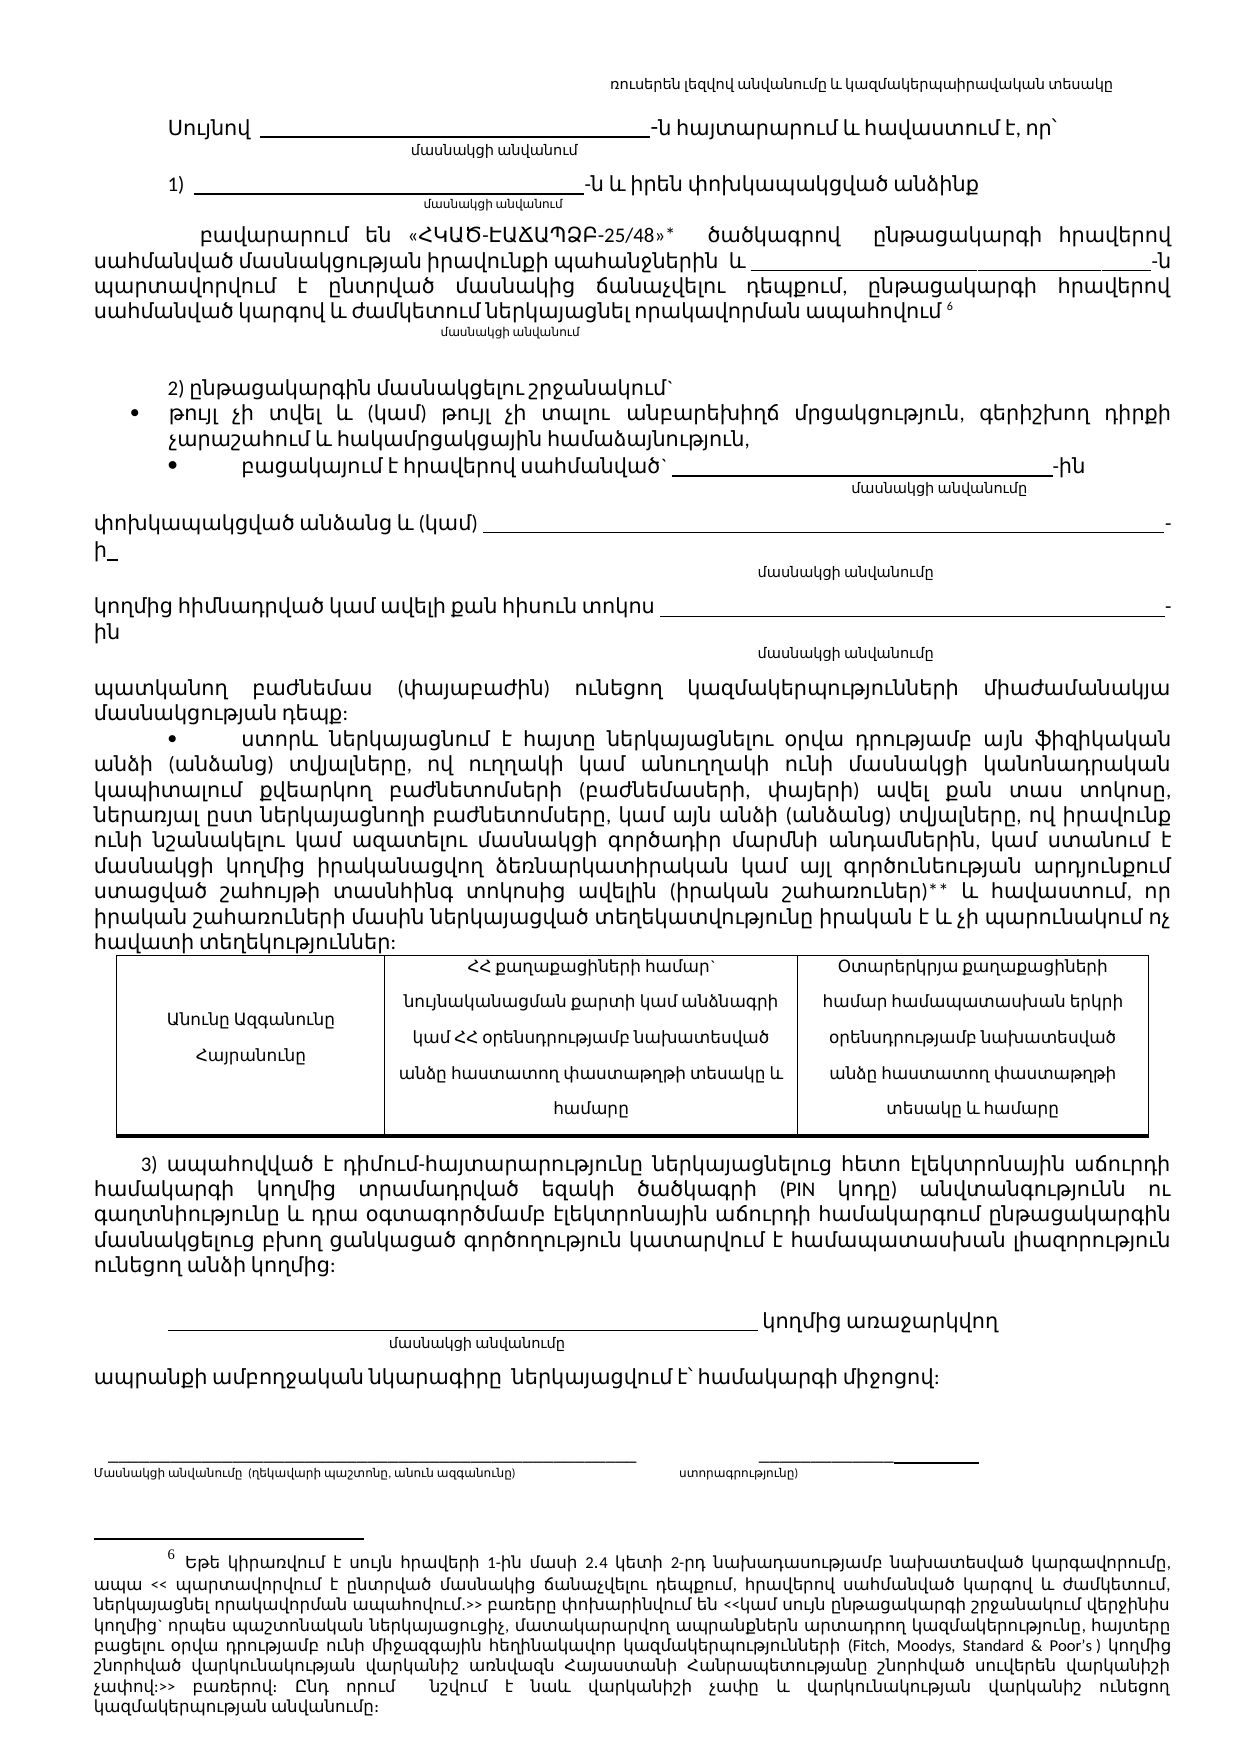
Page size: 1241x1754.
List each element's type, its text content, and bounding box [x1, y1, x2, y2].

text ___________________________________________________ _____________ Մասնակցի անվանումը (ղեկավարի պաշտոնը, անուն ազգանունը) ստորագրությունը) [94, 1441, 1171, 1491]
text 1) -ն և իրեն փոխկապակցված անձինք [94, 172, 1171, 197]
table_header Օտարերկրյա քաղաքացիների համար համապատասխան երկրի օրենսդրությամբ նախատեսված անձը հաստատող փաստաթղթի տեսակը և համարը [798, 956, 1148, 1134]
text 2) ընթացակարգին մասնակցելու շրջանակում` [94, 375, 1171, 400]
list թույլ չի տվել և (կամ) թույլ չի տալու անբարեխիղճ մրցակցություն, գերիշխող դիրքի չարաշահում և հակամրցակցային համաձայնություն, [131, 400, 1171, 451]
text Սույնով -ն հայտարարում և հավաստում է, որ՝ [94, 111, 1171, 141]
text փոխկապակցված անձանց և (կամ) -ի [94, 510, 1171, 563]
text ռուսերեն լեզվով անվանումը և կազմակերպաիրավական տեսակը [536, 75, 1171, 106]
text ապրանքի ամբողջական նկարագիրը ներկայացվում է՝ համակարգի միջոցով: [94, 1364, 1171, 1390]
text մասնակցի անվանում [94, 141, 1171, 172]
text 3) ապահովված է դիմում-հայտարարությունը ներկայացնելուց հետո էլեկտրոնային աճուրդի համակարգի կողմից տրամադրված եզակի ծածկագրի (PIN կոդը) անվտանգությունն ու գաղտնիությունը և դրա օգտագործմամբ էլեկտրոնային աճուրդի համակարգում ընթացակարգին մասնակցելուց բխող ցանկացած գործողություն կատարվում է համապատասխան լիազորություն ունեցող անձի կողմից: [94, 1151, 1171, 1278]
text մասնակցի անվանումը [94, 1334, 1171, 1364]
list բացակայում է հրավերով սահմանված` -ին [94, 451, 1171, 479]
text մասնակցի անվանում [94, 324, 1171, 349]
text մասնակցի անվանումը [94, 563, 1171, 594]
text կողմից առաջարկվող [94, 1308, 1171, 1334]
text մասնակցի անվանումը [94, 479, 1171, 510]
text կողմից հիմնադրված կամ ավելի քան հիսուն տոկոս -ին [94, 594, 1171, 644]
text պատկանող բաժնեմաս (փայաբաժին) ունեցող կազմակերպությունների միաժամանակյա մասնակցության դեպք: [94, 675, 1171, 726]
text մասնակցի անվանումը [94, 644, 1171, 675]
table_header ՀՀ քաղաքացիների համար` նույնականացման քարտի կամ անձնագրի կամ ՀՀ օրենսդրությամբ նախատեսված անձը հաստատող փաստաթղթի տեսակը և համարը [385, 956, 797, 1134]
text բավարարում են «ՀԿԱԾ-ԷԱՃԱՊՁԲ-25/48»* ծածկագրով ընթացակարգի հրավերով սահմանված մասնակցության իրավունքի պահանջներին և -ն պարտավորվում է ընտրված մասնակից ճանաչվելու դեպքում, ընթացակարգի հրավերով սահմանված կարգով և ժամկետում ներկայացնել որակավորման ապահովում [94, 222, 1171, 324]
text մասնակցի անվանում [94, 197, 1171, 222]
list ստորև ներկայացնում է հայտը ներկայացնելու օրվա դրությամբ այն ֆիզիկական անձի (անձանց) տվյալները, ով ուղղակի կամ անուղղակի ունի մասնակցի կանոնադրական կապիտալում քվեարկող բաժնետոմսերի (բաժնեմասերի, փայերի) ավել քան տաս տոկոսը, ներառյալ ըստ ներկայացնողի բաժնետոմսերը, կամ այն անձի (անձանց) տվյալները, ով իրավունք ունի նշանակելու կամ ազատելու մասնակցի գործադիր մարմնի անդամներին, կամ ստանում է մասնակցի կողմից իրականացվող ձեռնարկատիրական կամ այլ գործունեության արդյունքում ստացված շահույթի տասնհինգ տոկոսից ավելին (իրական շահառուներ)** և հավաստում, որ իրական շահառուների մասին ներկայացված տեղեկատվությունը իրական է և չի պարունակում ոչ հավատի տեղեկություններ: [94, 726, 1171, 955]
table_header Անունը Ազգանունը Հայրանունը [117, 956, 384, 1134]
